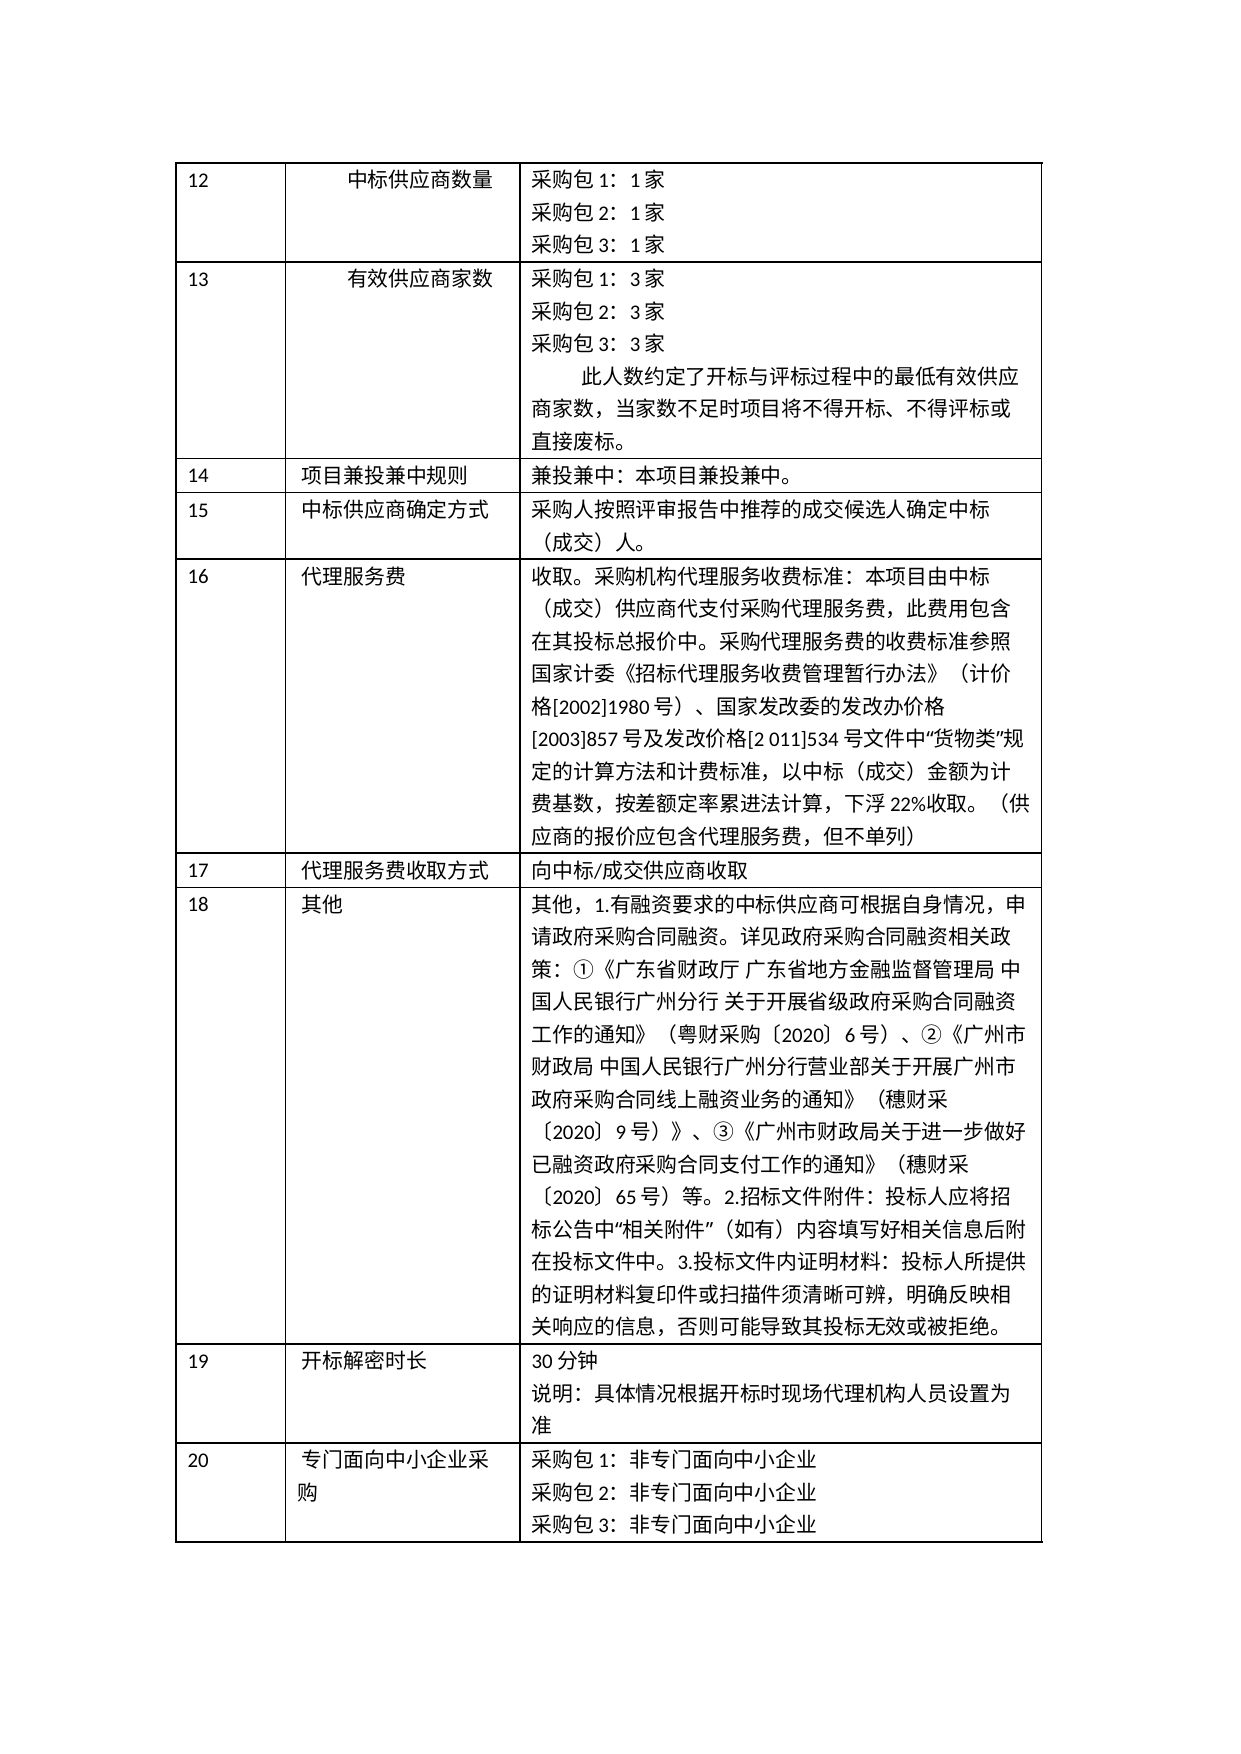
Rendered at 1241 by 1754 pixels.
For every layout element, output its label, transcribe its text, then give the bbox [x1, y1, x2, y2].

table_cell 其他，1.有融资要求的中标供应商可根据自身情况，申请政府采购合同融资。详见政府采购合同融资相关政策：①《广东省财政厅 广东省地方金融监督管理局 中国人民银行广州分行 关于开展省级政府采购合同融资工作的通知》（粤财采购〔2020〕6号）、②《广州市财政局 中国人民银行广州分行营业部关于开展广州市政府采购合同线上融资业务的通知》（穗财采〔2020〕9号）》、③《广州市财政局关于进一步做好已融资政府采购合同支付工作的通知》（穗财采〔2020〕65号）等。2.招标文件附件：投标人应将招标公告中“相关附件”（如有）内容填写好相关信息后附在投标文件中。3.投标文件内证明材料：投标人所提供的证明材料复印件或扫描件须清晰可辨，明确反映相关响应的信息，否则可能导致其投标无效或被拒绝。 [521, 888, 1041, 1343]
table_cell 采购包1：3家 采购包2：3家 采购包3：3家 此人数约定了开标与评标过程中的最低有效供应商家数，当家数不足时项目将不得开标、不得评标或直接废标。 [521, 263, 1041, 458]
table_cell 采购人按照评审报告中推荐的成交候选人确定中标（成交）人。 [521, 493, 1041, 558]
table_cell 向中标/成交供应商收取 [521, 854, 1041, 886]
table_cell 30分钟 说明：具体情况根据开标时现场代理机构人员设置为准 [521, 1345, 1041, 1442]
table_cell 有效供应商家数 [286, 263, 519, 458]
table_cell 中标供应商确定方式 [286, 493, 519, 558]
table_cell 18 [177, 888, 285, 1343]
table_cell 13 [177, 263, 285, 458]
table_cell 开标解密时长 [286, 1345, 519, 1442]
table_cell 16 [177, 560, 285, 852]
table_cell 其他 [286, 888, 519, 1343]
table_cell 14 [177, 459, 285, 492]
table_cell 专门面向中小企业采购 [286, 1444, 519, 1541]
table_cell 20 [177, 1444, 285, 1541]
table_cell 收取。采购机构代理服务收费标准：本项目由中标（成交）供应商代支付采购代理服务费，此费用包含在其投标总报价中。采购代理服务费的收费标准参照国家计委《招标代理服务收费管理暂行办法》（计价格[2002]1980号）、国家发改委的发改办价格[2003]857号及发改价格[2 011]534号文件中“货物类”规定的计算方法和计费标准，以中标（成交）金额为计费基数，按差额定率累进法计算，下浮22%收取。（供应商的报价应包含代理服务费，但不单列） [521, 560, 1041, 852]
table_cell 19 [177, 1345, 285, 1442]
table_cell 17 [177, 854, 285, 886]
table_cell 12 [177, 164, 285, 261]
table_cell 中标供应商数量 [286, 164, 519, 261]
table_cell 采购包1：非专门面向中小企业 采购包2：非专门面向中小企业 采购包3：非专门面向中小企业 [521, 1444, 1041, 1541]
table_cell 代理服务费收取方式 [286, 854, 519, 886]
table_cell 代理服务费 [286, 560, 519, 852]
table_cell 采购包1：1家 采购包2：1家 采购包3：1家 [521, 164, 1041, 261]
table_cell 15 [177, 493, 285, 558]
table_cell 兼投兼中：本项目兼投兼中。 [521, 459, 1041, 492]
table_cell 项目兼投兼中规则 [286, 459, 519, 492]
